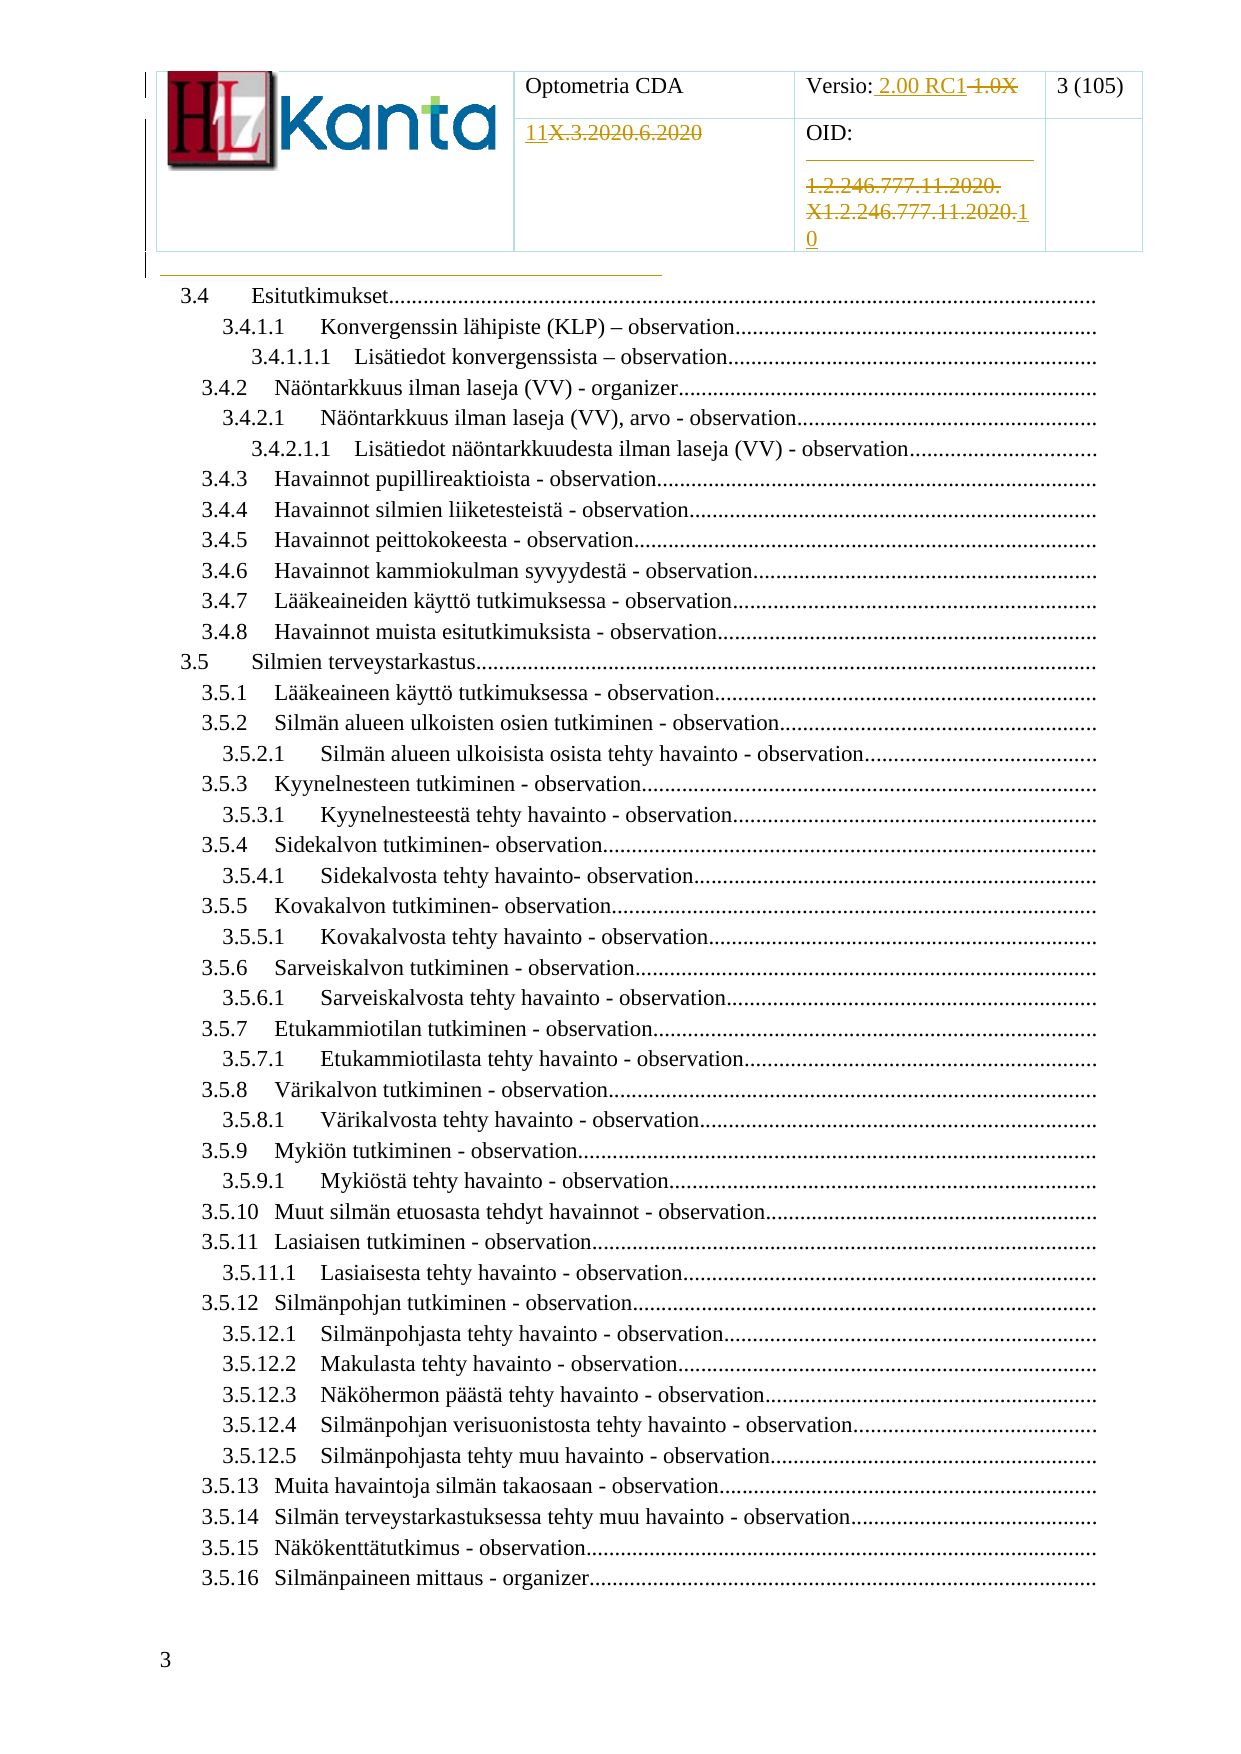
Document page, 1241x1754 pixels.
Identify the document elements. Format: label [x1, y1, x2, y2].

picture [167, 71, 279, 171]
picture [281, 96, 496, 150]
